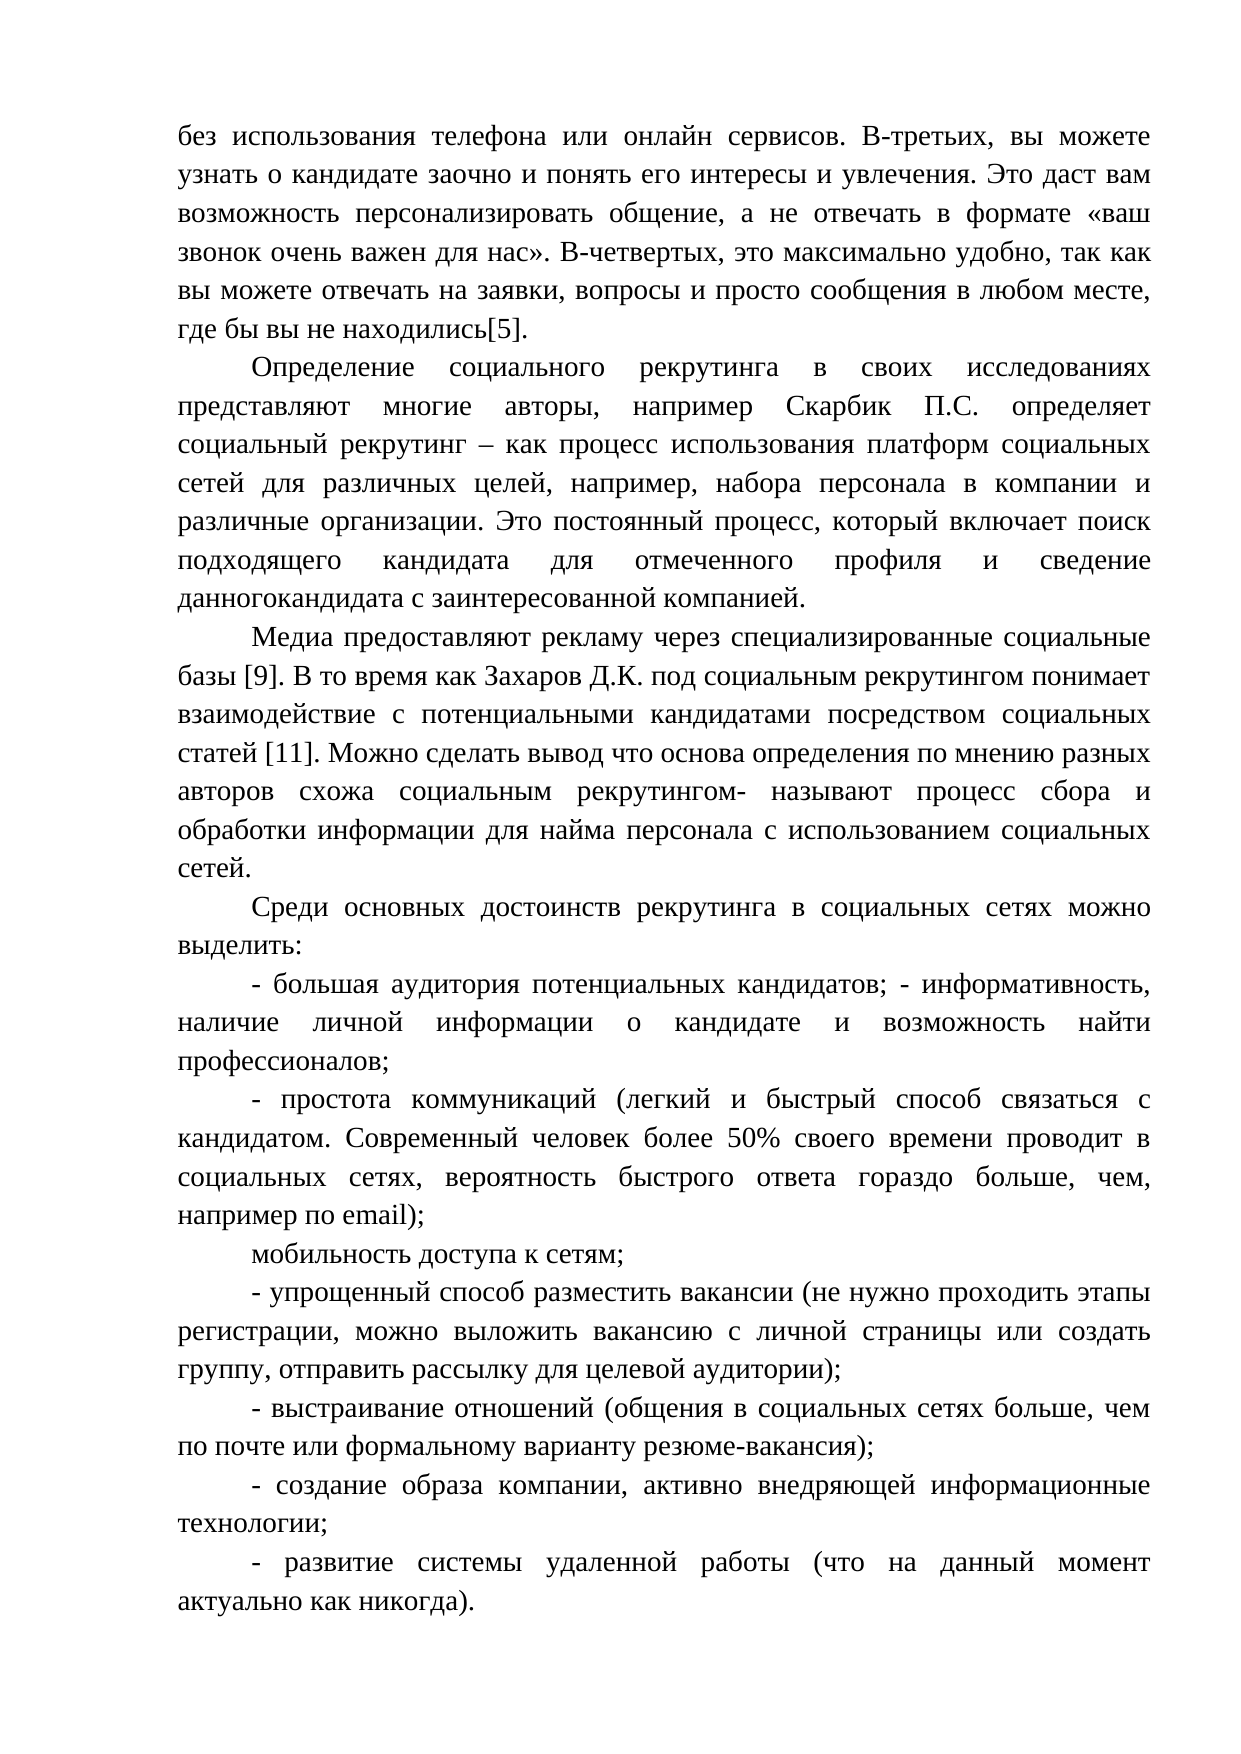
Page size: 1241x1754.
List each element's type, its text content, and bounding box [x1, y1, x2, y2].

text Определение социального рекрутинга в своих исследованиях представляют многие авторы, например Скарбик П.С. определяет социальный рекрутинг – как процесс использования платформ социальных сетей для различных целей, например, набора персонала в компании и различные организации. Это постоянный процесс, который включает поиск подходящего кандидата для отмеченного профиля и сведение данногокандидата с заинтересованной компанией. [177, 349, 1152, 614]
text - выстраивание отношений (общения в социальных сетях больше, чем по почте или формальному варианту резюме-вакансия); [177, 1390, 1152, 1462]
text Среди основных достоинств рекрутинга в социальных сетях можно выделить: [177, 889, 1152, 961]
text - большая аудитория потенциальных кандидатов; - информативность, наличие личной информации о кандидате и возможность найти профессионалов; [177, 966, 1152, 1077]
text - развитие системы удаленной работы (что на данный момент актуально как никогда). [177, 1544, 1152, 1616]
text Медиа предоставляют рекламу через специализированные социальные базы [9]. В то время как Захаров Д.К. под социальным рекрутингом понимает взаимодействие с потенциальными кандидатами посредством социальных статей [11]. Можно сделать вывод что основа определения по мнению разных авторов схожа социальным рекрутингом- называют процесс сбора и обработки информации для найма персонала с использованием социальных сетей. [177, 619, 1152, 884]
text - создание образа компании, активно внедряющей информационные технологии; [177, 1467, 1152, 1539]
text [177, 118, 1152, 344]
text мобильность доступа к сетям; [177, 1236, 1152, 1269]
text - упрощенный способ разместить вакансии (не нужно проходить этапы регистрации, можно выложить вакансию с личной страницы или создать группу, отправить рассылку для целевой аудитории); [177, 1274, 1152, 1385]
text - простота коммуникаций (легкий и быстрый способ связаться с кандидатом. Современный человек более 50% своего времени проводит в социальных сетях, вероятность быстрого ответа гораздо больше, чем, например по email); [177, 1082, 1152, 1231]
